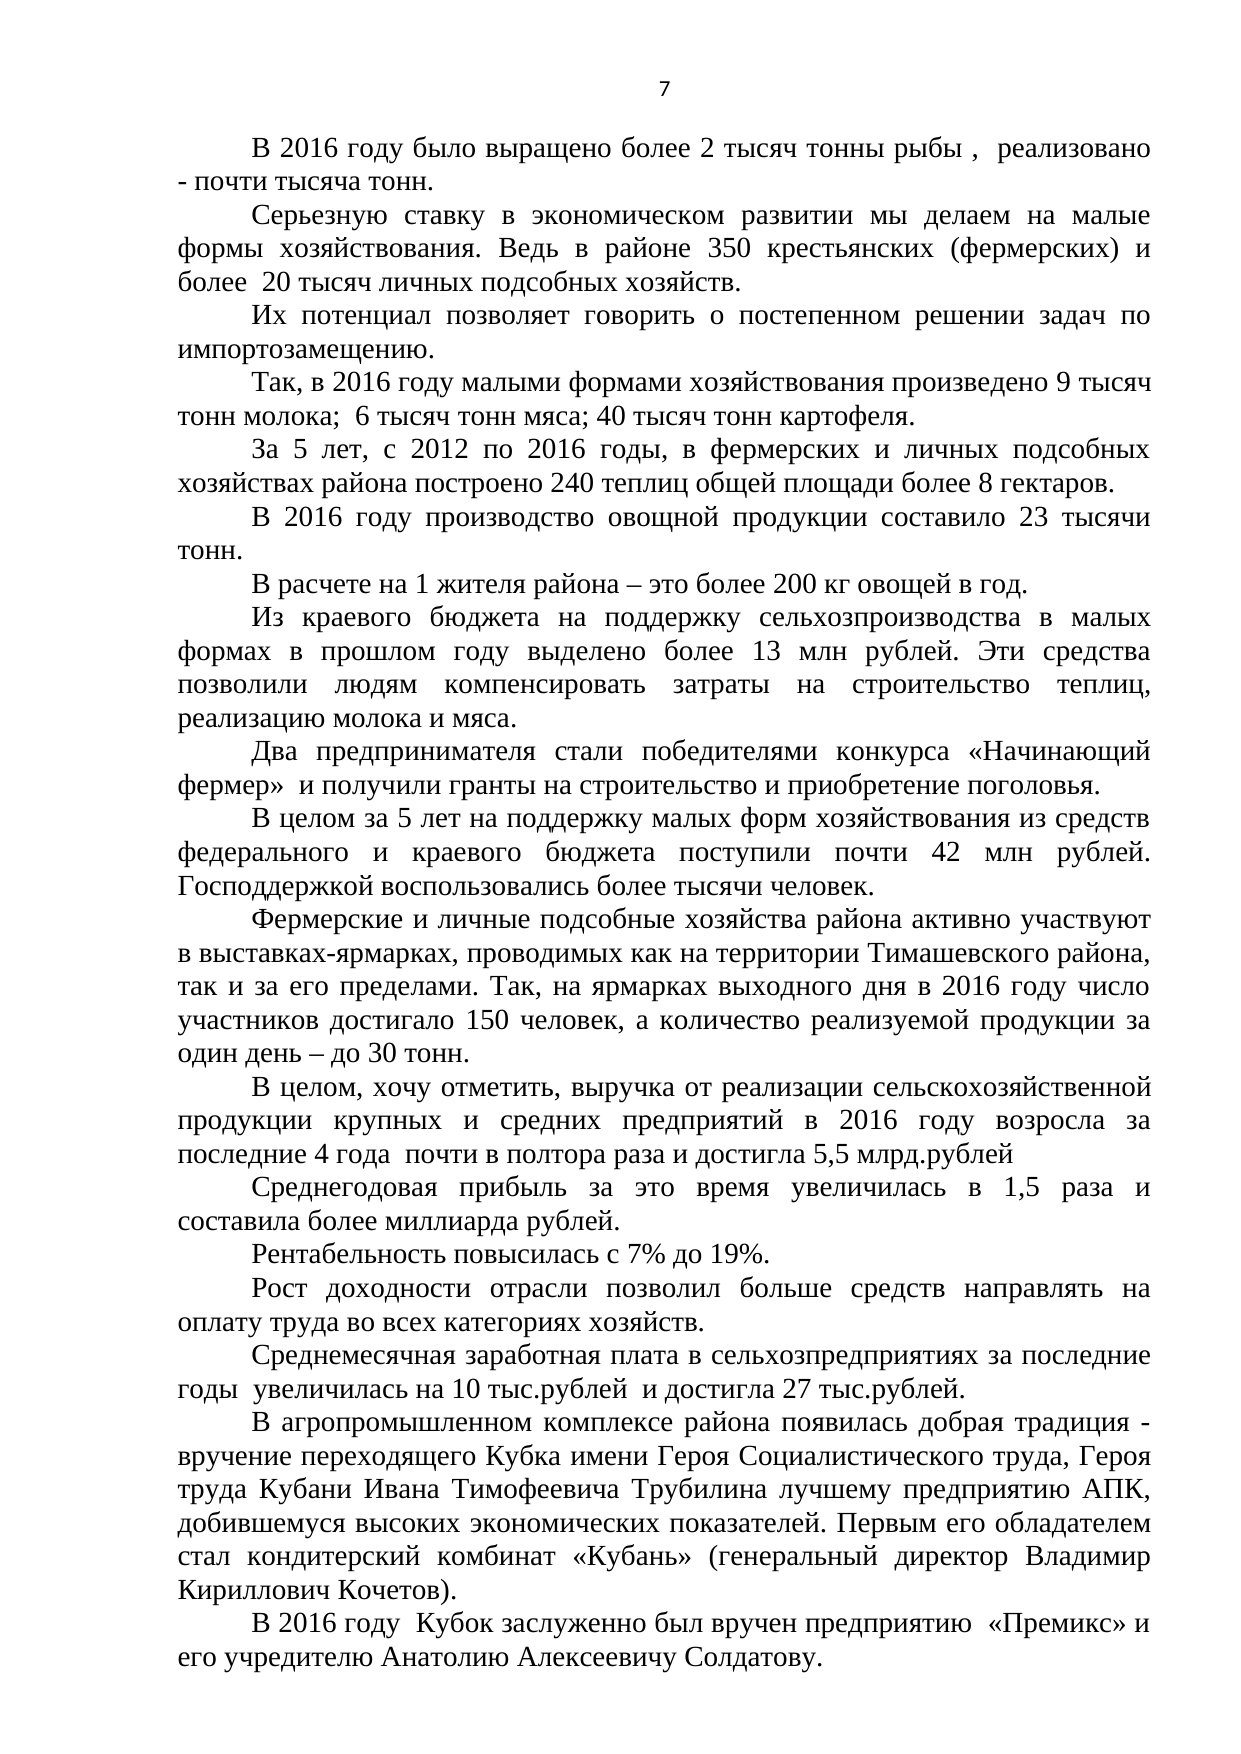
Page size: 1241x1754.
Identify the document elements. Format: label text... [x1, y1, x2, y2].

text Серьезную ставку в экономическом развитии мы делаем на малые формы хозяйствования. Ведь в районе 350 крестьянских (фермерских) и более 20 тысяч личных подсобных хозяйств. [177, 197, 1152, 297]
text В 2016 году производство овощной продукции составило 23 тысячи тонн. [177, 499, 1152, 566]
text Их потенциал позволяет говорить о постепенном решении задач по импортозамещению. [177, 297, 1152, 364]
text В целом, хочу отметить, выручка от реализации сельскохозяйственной продукции крупных и средних предприятий в 2016 году возросла за последние 4 года почти в полтора раза и достигла 5,5 млрд.рублей [177, 1069, 1152, 1169]
text За 5 лет, с 2012 по 2016 годы, в фермерских и личных подсобных хозяйствах района построено 240 теплиц общей площади более 8 гектаров. [177, 432, 1152, 499]
text Среднемесячная заработная плата в сельхозпредприятиях за последние годы увеличилась на 10 тыс.рублей и достигла 27 тыс.рублей. [177, 1337, 1152, 1404]
text Так, в 2016 году малыми формами хозяйствования произведено 9 тысяч тонн молока; 6 тысяч тонн мяса; 40 тысяч тонн картофеля. [177, 364, 1152, 432]
text Из краевого бюджета на поддержку сельхозпроизводства в малых формах в прошлом году выделено более 13 млн рублей. Эти средства позволили людям компенсировать затраты на строительство теплиц, реализацию молока и мяса. [177, 599, 1152, 733]
text Рост доходности отрасли позволил больше средств направлять на оплату труда во всех категориях хозяйств. [177, 1270, 1152, 1337]
text В расчете на 1 жителя района – это более 200 кг овощей в год. [177, 566, 1152, 599]
text В целом за 5 лет на поддержку малых форм хозяйствования из средств федерального и краевого бюджета поступили почти 42 млн рублей. Господдержкой воспользовались более тысячи человек. [177, 801, 1152, 901]
text В 2016 году Кубок заслуженно был вручен предприятию «Премикс» и его учредителю Анатолию Алексеевичу Солдатову. [177, 1606, 1152, 1673]
text В 2016 году было выращено более 2 тысяч тонны рыбы , реализовано - почти тысяча тонн. [177, 130, 1152, 197]
text Фермерские и личные подсобные хозяйства района активно участвуют в выставках-ярмарках, проводимых как на территории Тимашевского района, так и за его пределами. Так, на ярмарках выходного дня в 2016 году число участников достигало 150 человек, а количество реализуемой продукции за один день – до 30 тонн. [177, 901, 1152, 1069]
text Рентабельность повысилась с 7% до 19%. [177, 1237, 1152, 1270]
text В агропромышленном комплексе района появилась добрая традиция - вручение переходящего Кубка имени Героя Социалистического труда, Героя труда Кубани Ивана Тимофеевича Трубилина лучшему предприятию АПК, добившемуся высоких экономических показателей. Первым его обладателем стал кондитерский комбинат «Кубань» (генеральный директор Владимир Кириллович Кочетов). [177, 1404, 1152, 1606]
text Два предпринимателя стали победителями конкурса «Начинающий фермер» и получили гранты на строительство и приобретение поголовья. [177, 733, 1152, 801]
text Среднегодовая прибыль за это время увеличилась в 1,5 раза и составила более миллиарда рублей. [177, 1169, 1152, 1237]
